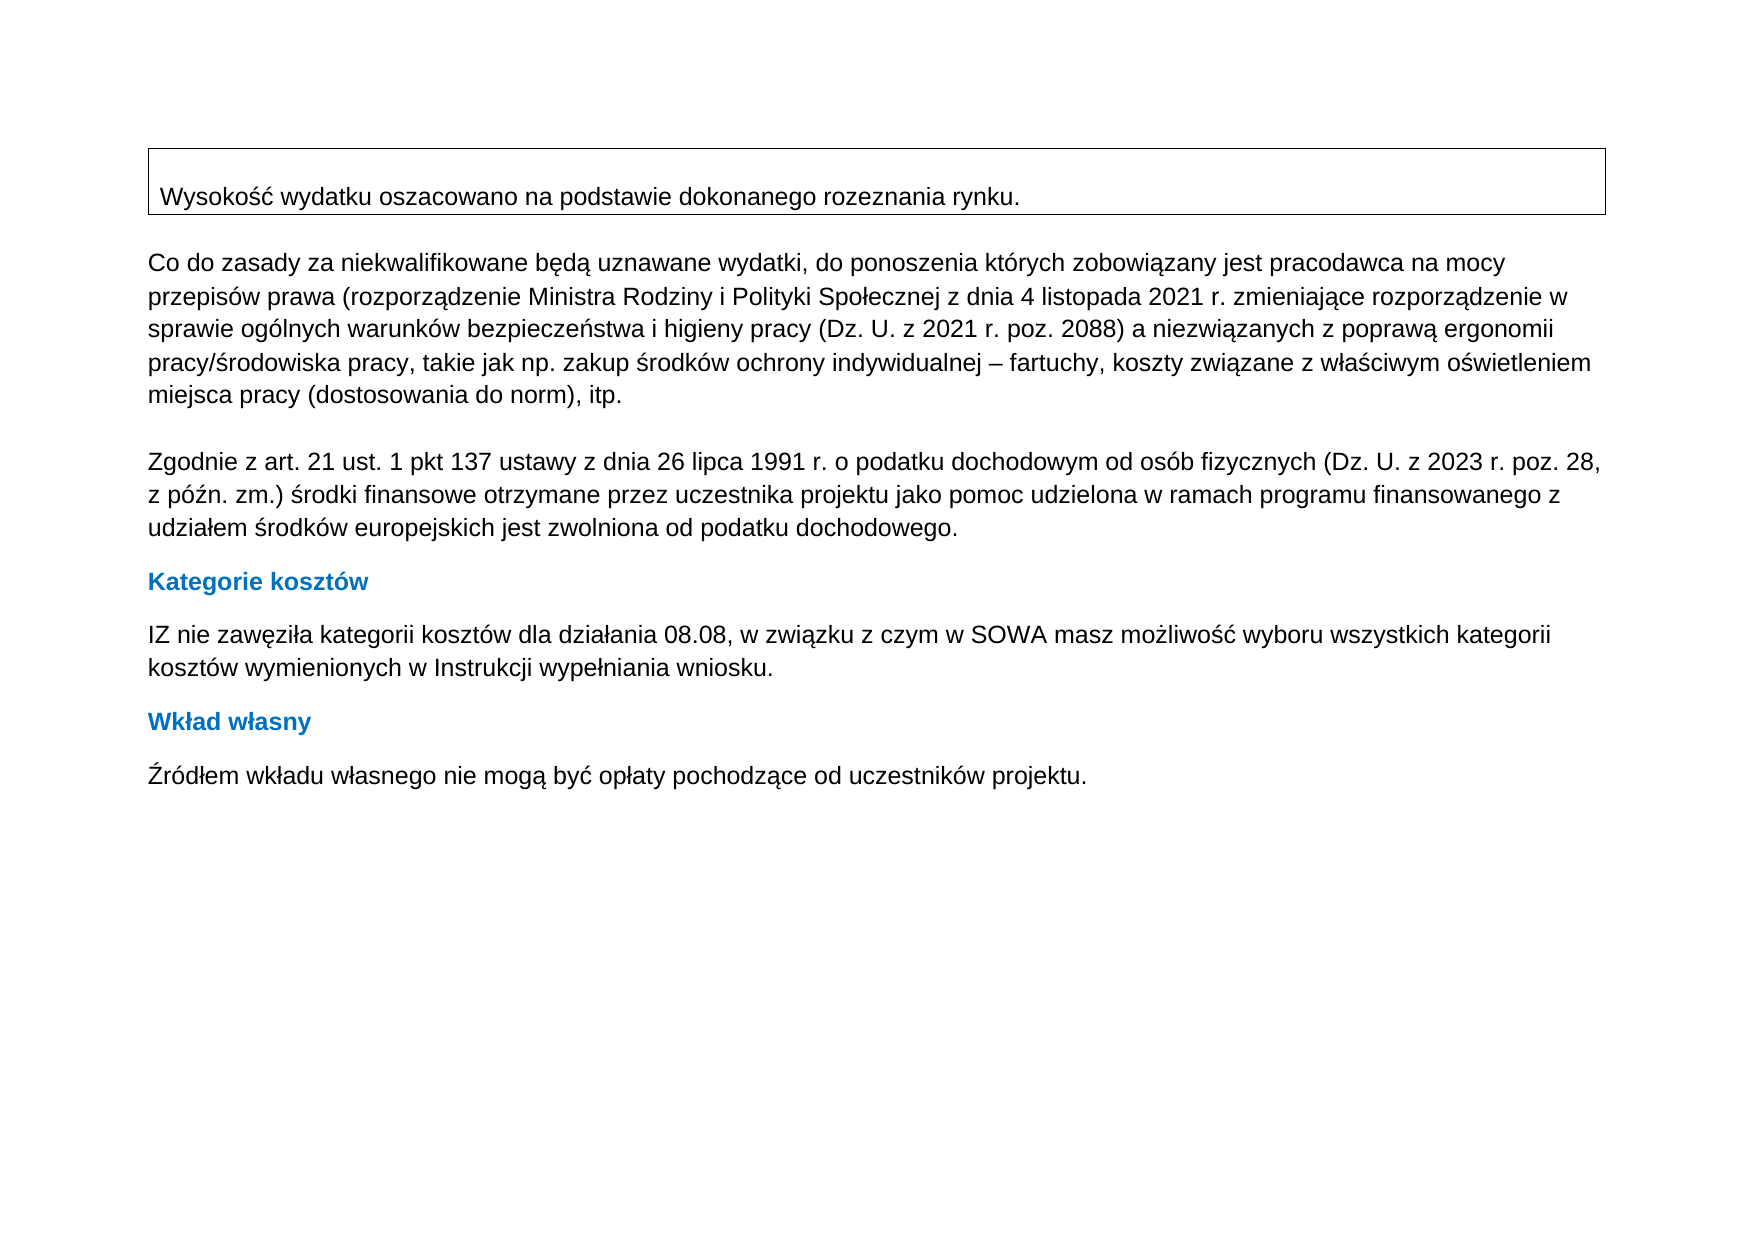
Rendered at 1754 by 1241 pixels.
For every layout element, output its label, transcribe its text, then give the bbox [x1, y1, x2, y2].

text Wkład własny [148, 707, 1606, 736]
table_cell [149, 149, 1605, 214]
text Kategorie kosztów [148, 566, 1606, 595]
text IZ nie zawęziła kategorii kosztów dla działania 08.08, w związku z czym w SOWA masz możliwość wyboru wszystkich kategorii kosztów wymienionych w Instrukcji wypełniania wniosku. [148, 620, 1606, 682]
text Źródłem wkładu własnego nie mogą być opłaty pochodzące od uczestników projektu. [148, 761, 1606, 790]
text Co do zasady za niekwalifikowane będą uznawane wydatki, do ponoszenia których zobowiązany jest pracodawca na mocy przepisów prawa (rozporządzenie Ministra Rodziny i Polityki Społecznej z dnia 4 listopada 2021 r. zmieniające rozporządzenie w sprawie ogólnych warunków bezpieczeństwa i higieny pracy (Dz. U. z 2021 r. poz. 2088) a niezwiązanych z poprawą ergonomii pracy/środowiska pracy, takie jak np. zakup środków ochrony indywidualnej – fartuchy, koszty związane z właściwym oświetleniem miejsca pracy (dostosowania do norm), itp. [148, 248, 1606, 409]
text Zgodnie z art. 21 ust. 1 pkt 137 ustawy z dnia 26 lipca 1991 r. o podatku dochodowym od osób fizycznych (Dz. U. z 2023 r. poz. 28, z późn. zm.) środki finansowe otrzymane przez uczestnika projektu jako pomoc udzielona w ramach programu finansowanego z udziałem środków europejskich jest zwolniona od podatku dochodowego. [148, 447, 1606, 541]
